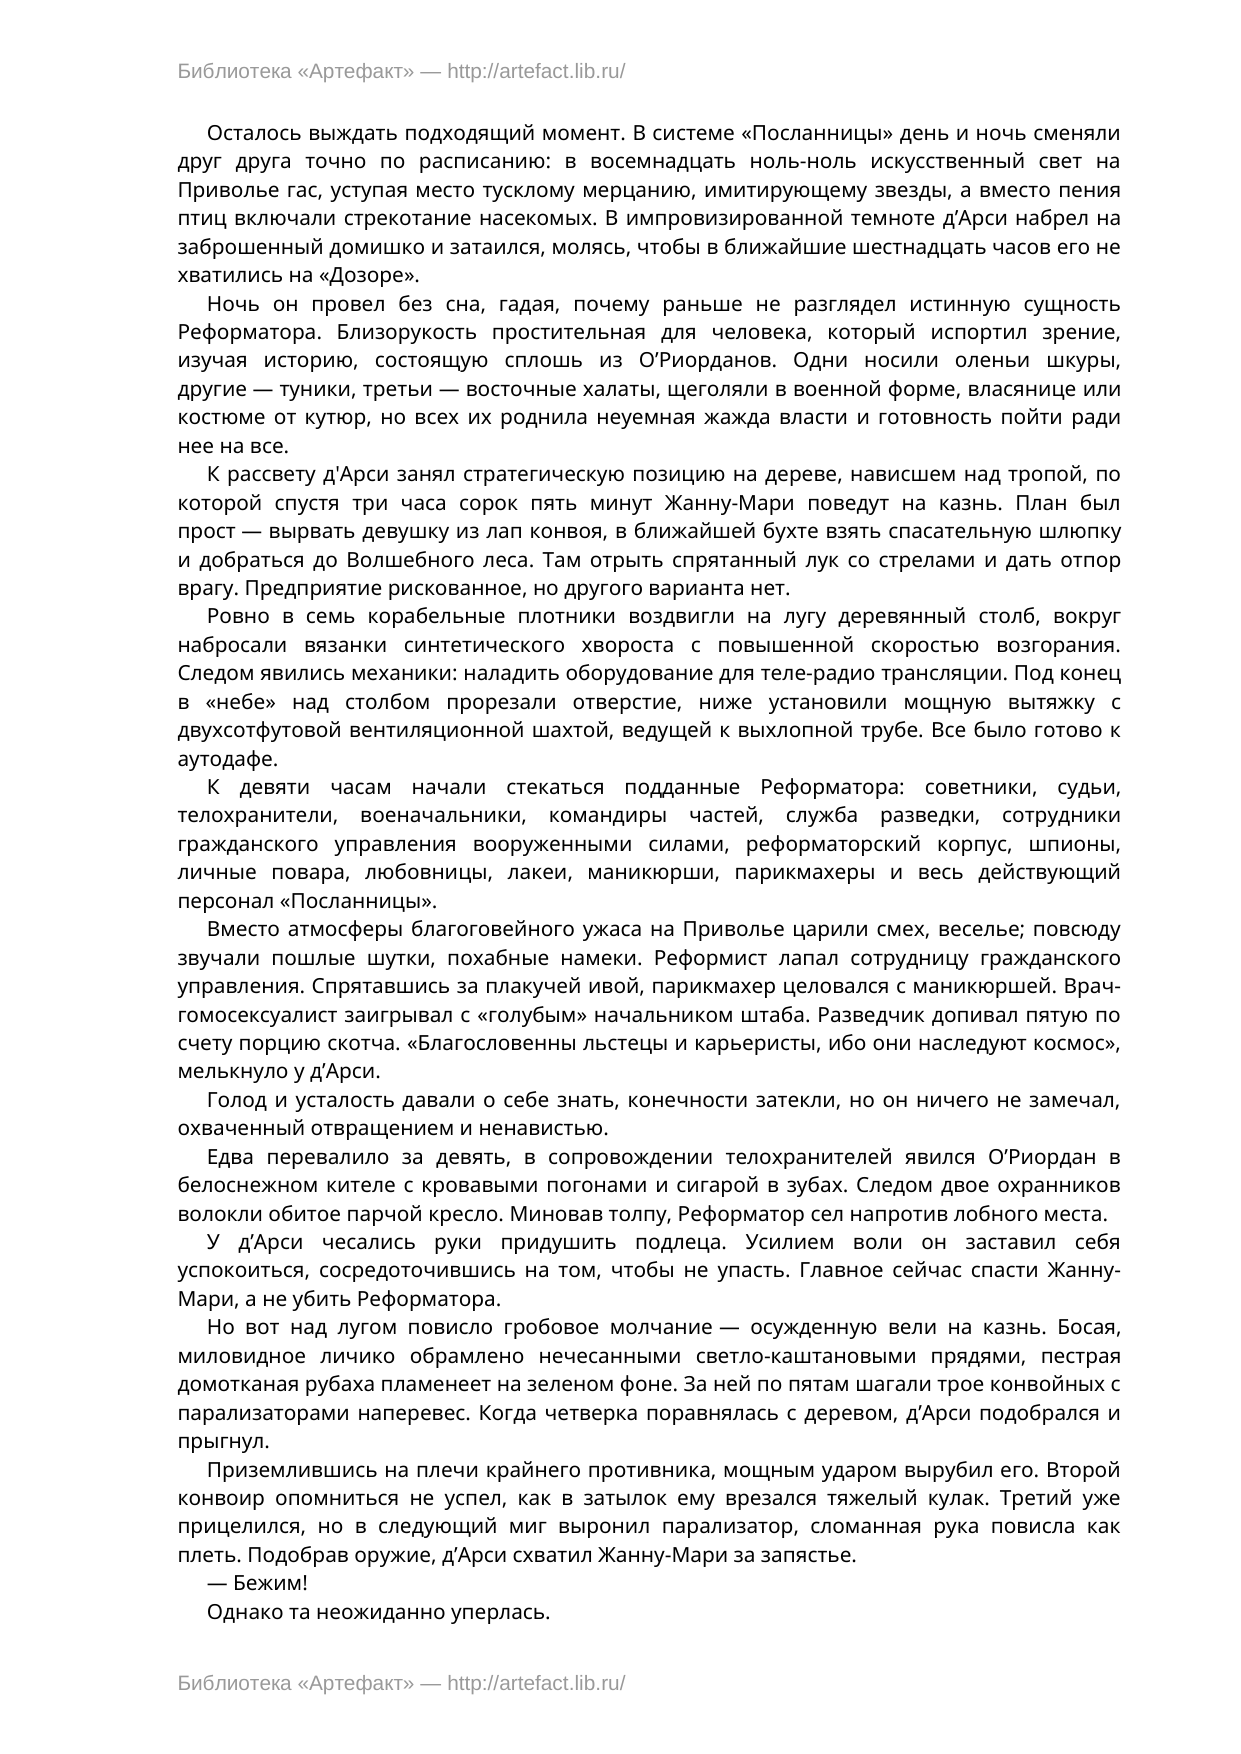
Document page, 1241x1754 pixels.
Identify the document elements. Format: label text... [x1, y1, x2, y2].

text Ровно в семь корабельные плотники воздвигли на лугу деревянный столб, вокруг набросали вязанки синтетического хвороста с повышенной скоростью возгорания. Следом явились механики: наладить оборудование для теле-радио трансляции. Под конец в «небе» над столбом прорезали отверстие, ниже установили мощную вытяжку с двухсотфутовой вентиляционной шахтой, ведущей к выхлопной трубе. Все было готово к аутодафе. [177, 602, 1122, 772]
text К девяти часам начали стекаться подданные Реформатора: советники, судьи, телохранители, военачальники, командиры частей, служба разведки, сотрудники гражданского управления вооруженными силами, реформаторский корпус, шпионы, личные повара, любовницы, лакеи, маникюрши, парикмахеры и весь действующий персонал «Посланницы». [177, 772, 1122, 914]
text Однако та неожиданно уперлась. [177, 1597, 1122, 1625]
text Но вот над лугом повисло гробовое молчание — осужденную вели на казнь. Босая, миловидное личико обрамлено нечесанными светло-каштановыми прядями, пестрая домотканая рубаха пламенеет на зеленом фоне. За ней по пятам шагали трое конвойных с парализаторами наперевес. Когда четверка поравнялась с деревом, д’Арси подобрался и прыгнул. [177, 1312, 1122, 1455]
text Голод и усталость давали о себе знать, конечности затекли, но он ничего не замечал, охваченный отвращением и ненавистью. [177, 1085, 1122, 1142]
text Вместо атмосферы благоговейного ужаса на Приволье царили смех, веселье; повсюду звучали пошлые шутки, похабные намеки. Реформист лапал сотрудницу гражданского управления. Спрятавшись за плакучей ивой, парикмахер целовался с маникюршей. Врач-гомосексуалист заигрывал с «голубым» начальником штаба. Разведчик допивал пятую по счету порцию скотча. «Благословенны льстецы и карьеристы, ибо они наследуют космос», мелькнуло у д’Арси. [177, 914, 1122, 1085]
text Ночь он провел без сна, гадая, почему раньше не разглядел истинную сущность Реформатора. Близорукость простительная для человека, который испортил зрение, изучая историю, состоящую сплошь из О’Риорданов. Одни носили оленьи шкуры, другие — туники, третьи — восточные халаты, щеголяли в военной форме, власянице или костюме от кутюр, но всех их роднила неуемная жажда власти и готовность пойти ради нее на все. [177, 289, 1122, 459]
text У д’Арси чесались руки придушить подлеца. Усилием воли он заставил себя успокоиться, сосредоточившись на том, чтобы не упасть. Главное сейчас спасти Жанну-Мари, а не убить Реформатора. [177, 1227, 1122, 1312]
text Едва перевалило за девять, в сопровождении телохранителей явился О’Риордан в белоснежном кителе с кровавыми погонами и сигарой в зубах. Следом двое охранников волокли обитое парчой кресло. Миновав толпу, Реформатор сел напротив лобного места. [177, 1142, 1122, 1227]
text Приземлившись на плечи крайнего противника, мощным ударом вырубил его. Второй конвоир опомниться не успел, как в затылок ему врезался тяжелый кулак. Третий уже прицелился, но в следующий миг выронил парализатор, сломанная рука повисла как плеть. Подобрав оружие, д’Арси схватил Жанну-Мари за запястье. [177, 1455, 1122, 1568]
text К рассвету д'Арси занял стратегическую позицию на дереве, нависшем над тропой, по которой спустя три часа сорок пять минут Жанну-Мари поведут на казнь. План был прост — вырвать девушку из лап конвоя, в ближайшей бухте взять спасательную шлюпку и добраться до Волшебного леса. Там отрыть спрятанный лук со стрелами и дать отпор врагу. Предприятие рискованное, но другого варианта нет. [177, 459, 1122, 602]
text — Бежим! [177, 1568, 1122, 1597]
text Осталось выждать подходящий момент. В системе «Посланницы» день и ночь сменяли друг друга точно по расписанию: в восемнадцать ноль-ноль искусственный свет на Приволье гас, уступая место тусклому мерцанию, имитирующему звезды, а вместо пения птиц включали стрекотание насекомых. В импровизированной темноте д’Арси набрел на заброшенный домишко и затаился, молясь, чтобы в ближайшие шестнадцать часов его не хватились на «Дозоре». [177, 118, 1122, 289]
